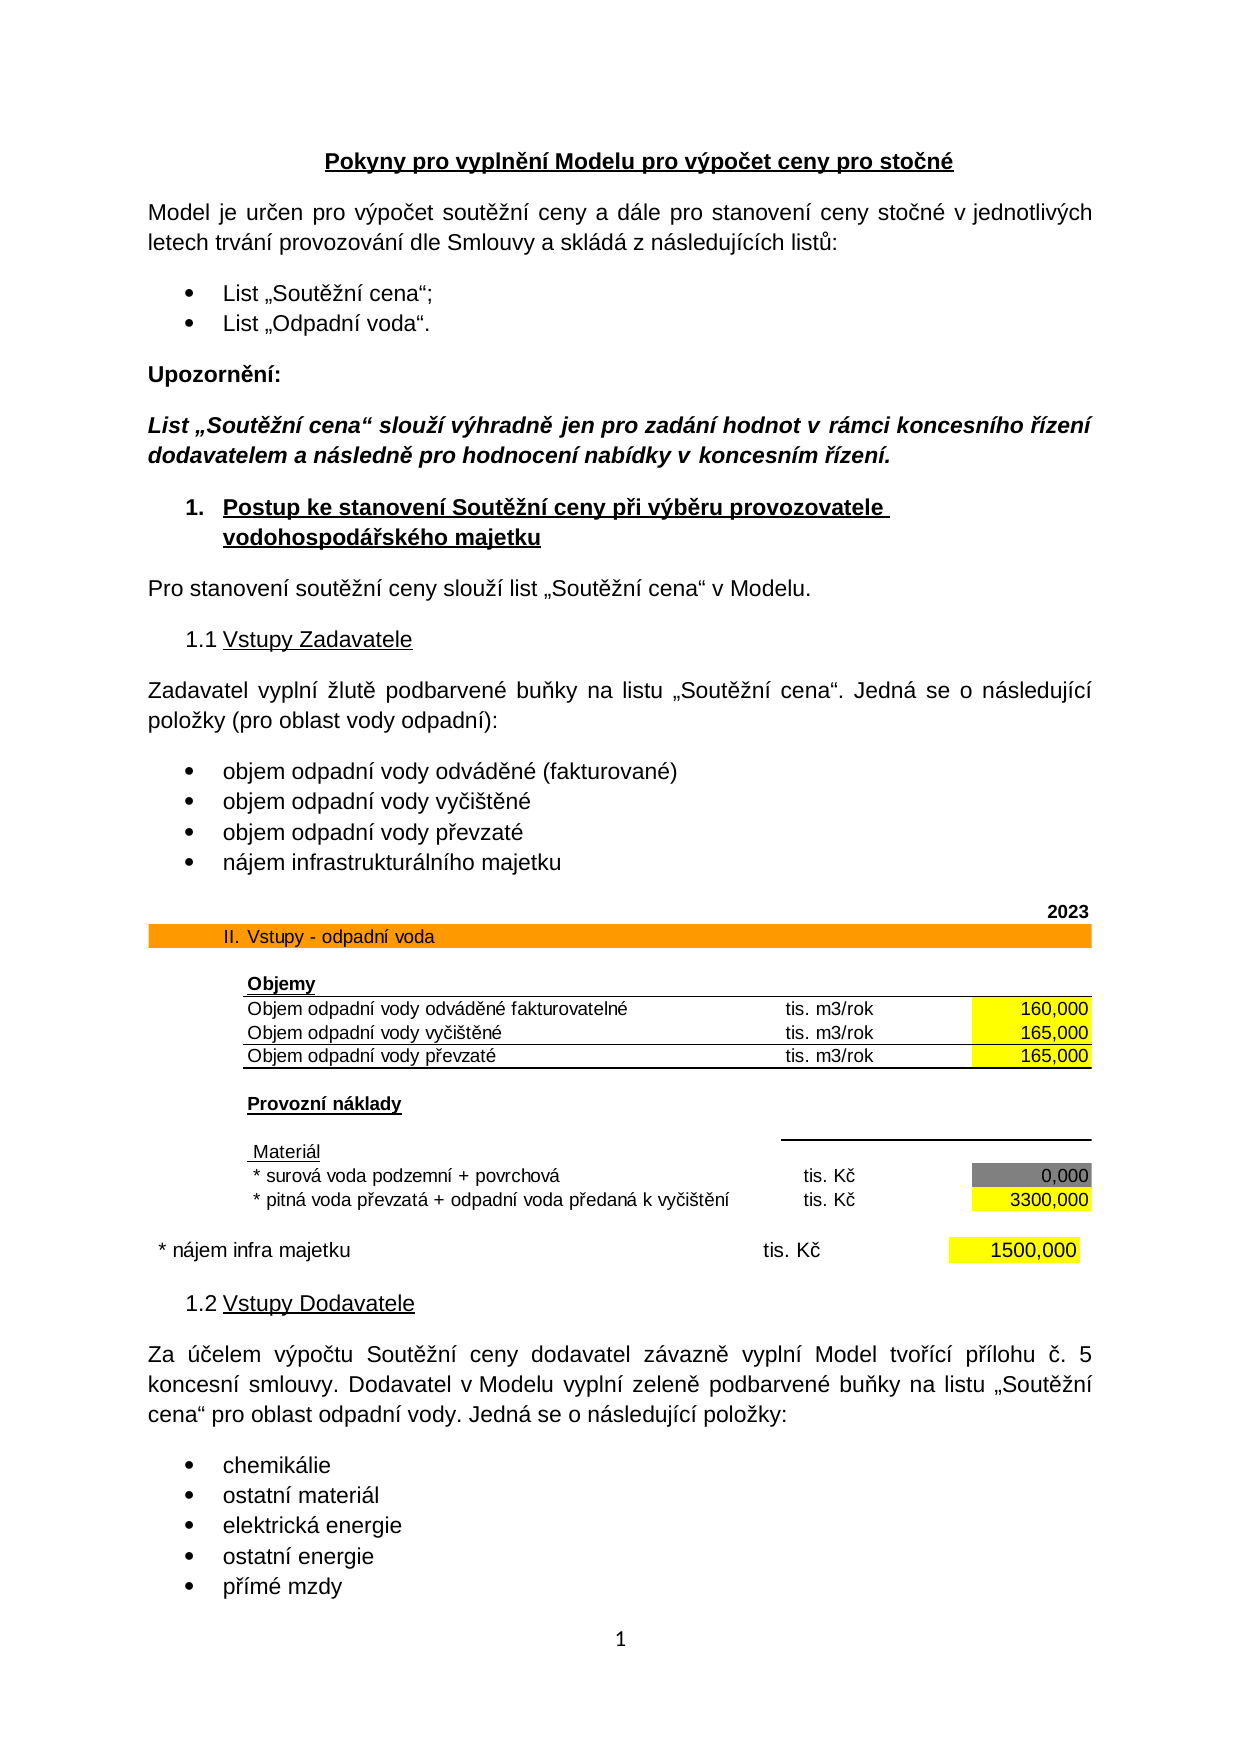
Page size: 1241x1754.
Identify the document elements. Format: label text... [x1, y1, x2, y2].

list Vstupy Dodavatele [185, 1289, 1093, 1316]
list objem odpadní vody odváděné (fakturované) [185, 758, 1093, 784]
text Pokyny pro vyplnění Modelu pro výpočet ceny pro stočné [185, 148, 1093, 174]
text List „Soutěžní cena“ slouží výhradně jen pro zadání hodnot v rámci koncesního řízení dodavatelem a následně pro hodnocení nabídky v koncesním řízení. [148, 412, 1093, 469]
list chemikálie [185, 1452, 1093, 1478]
text Upozornění: [148, 361, 1093, 387]
list List „Odpadní voda“. [185, 310, 1093, 336]
list Vstupy Zadavatele [185, 626, 1093, 652]
list Postup ke stanovení Soutěžní ceny při výběru provozovatele vodohospodářského majetku [185, 493, 1093, 550]
text Zadavatel vyplní žlutě podbarvené buňky na listu „Soutěžní cena“. Jedná se o následující položky (pro oblast vody odpadní): [148, 677, 1093, 733]
list ostatní materiál [185, 1482, 1093, 1509]
list nájem infrastrukturálního majetku [185, 849, 1093, 875]
text Pro stanovení soutěžní ceny slouží list „Soutěžní cena“ v Modelu. [148, 575, 1093, 601]
list ostatní energie [185, 1543, 1093, 1569]
list elektrická energie [185, 1512, 1093, 1539]
text Za účelem výpočtu Soutěžní ceny dodavatel závazně vyplní Model tvořící přílohu č. 5 koncesní smlouvy. Dodavatel v Modelu vyplní zeleně podbarvené buňky na listu „Soutěžní cena“ pro oblast odpadní vody. Jedná se o následující položky: [148, 1341, 1093, 1427]
list přímé mzdy [185, 1573, 1093, 1599]
list List „Soutěžní cena“; [185, 280, 1093, 306]
list objem odpadní vody převzaté [185, 818, 1093, 845]
list objem odpadní vody vyčištěné [185, 788, 1093, 814]
text Model je určen pro výpočet soutěžní ceny a dále pro stanovení ceny stočné v jednotlivých letech trvání provozování dle Smlouvy a skládá z následujících listů: [148, 199, 1093, 255]
